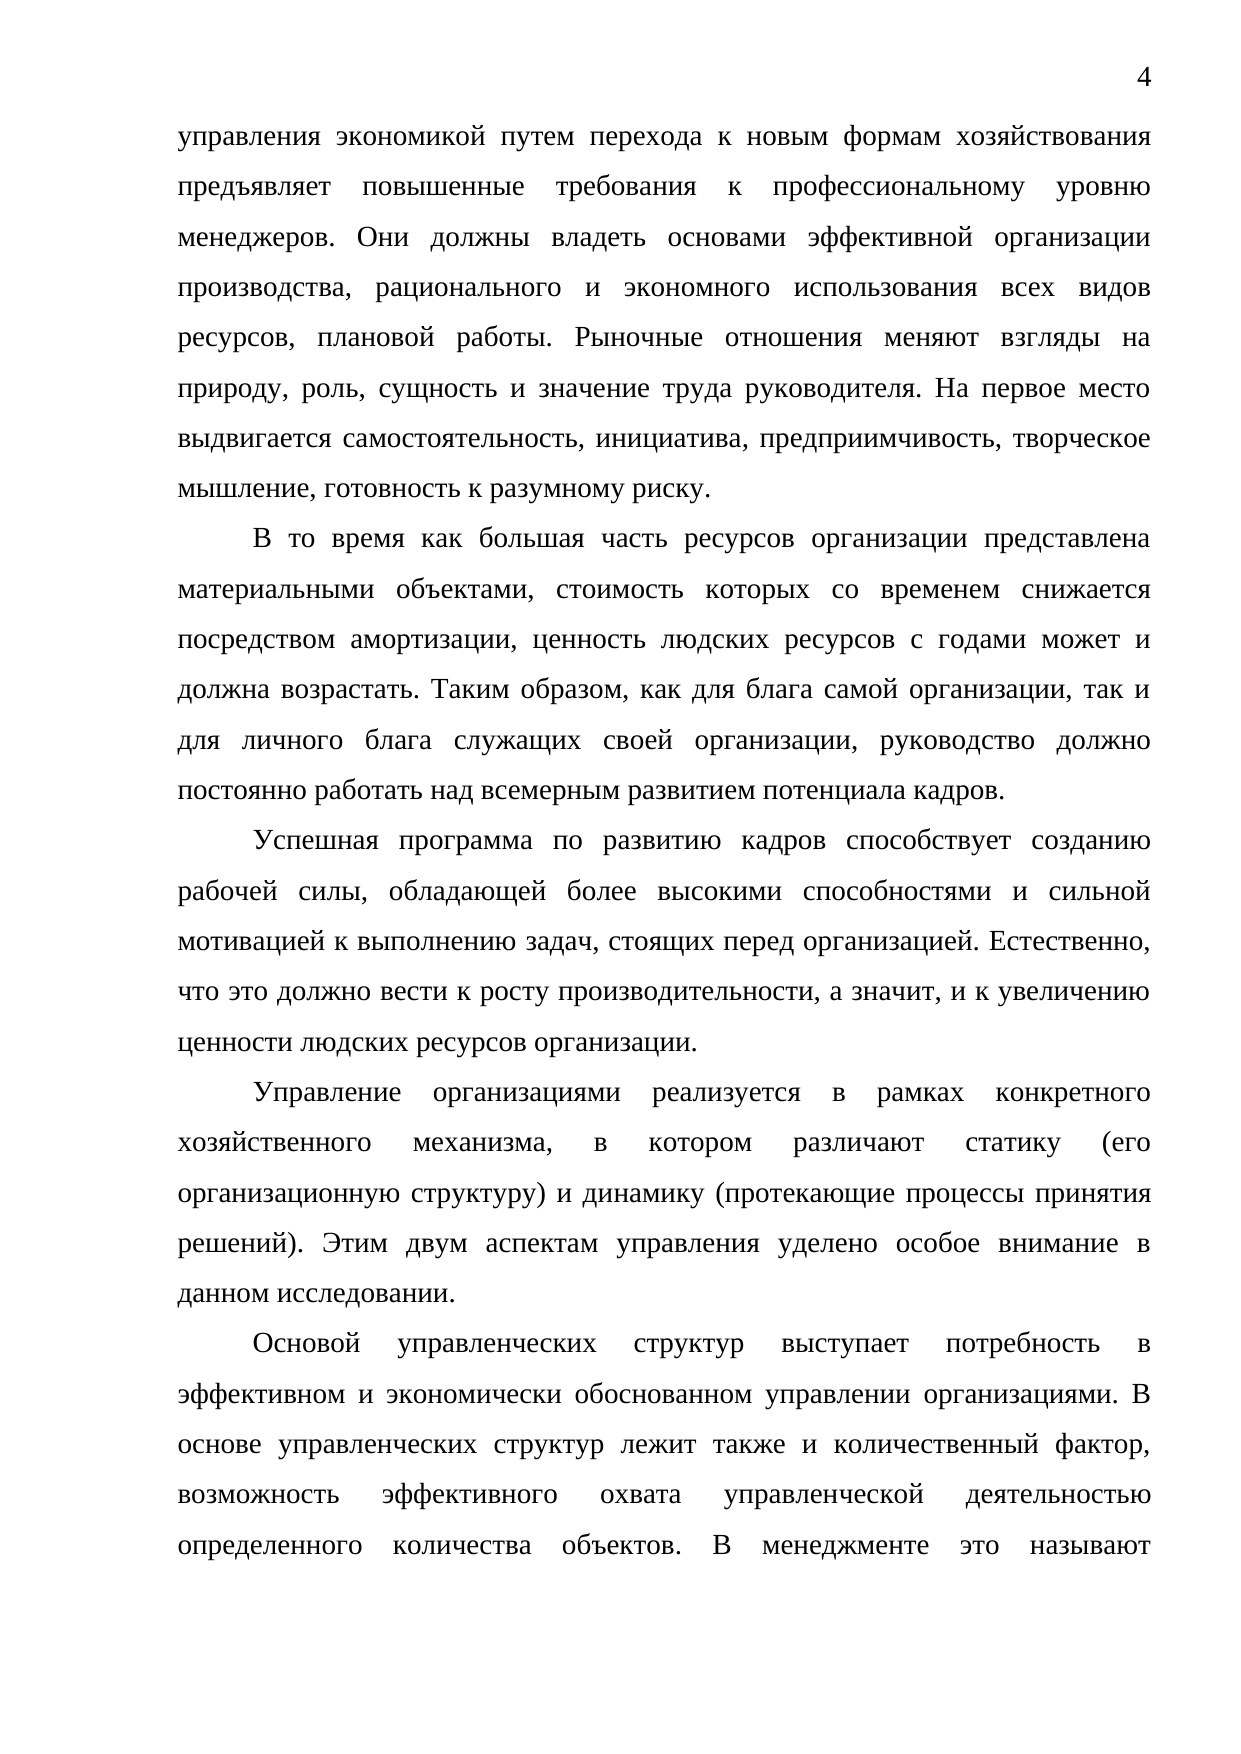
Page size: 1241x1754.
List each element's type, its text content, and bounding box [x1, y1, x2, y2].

text В то время как большая часть ресурсов организации представлена материальными объектами, стоимость которых со временем снижается посредством амортизации, ценность людских ресурсов с годами может и должна возрастать. Таким образом, как для блага самой организации, так и для личного блага служащих своей организации, руководство должно постоянно работать над всемерным развитием потенциала кадров. [177, 521, 1152, 806]
text Управление организациями реализуется в рамках конкретного хозяйственного механизма, в котором различают статику (его организационную структуру) и динамику (протекающие процессы принятия решений). Этим двум аспектам управления уделено особое внимание в данном исследовании. [177, 1074, 1152, 1309]
text Успешная программа по развитию кадров способствует созданию рабочей силы, обладающей более высокими способностями и сильной мотивацией к выполнению задач, стоящих перед организацией. Естественно, что это должно вести к росту производительности, а значит, и к увеличению ценности людских ресурсов организации. [177, 822, 1152, 1057]
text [177, 1326, 1152, 1560]
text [177, 118, 1152, 504]
